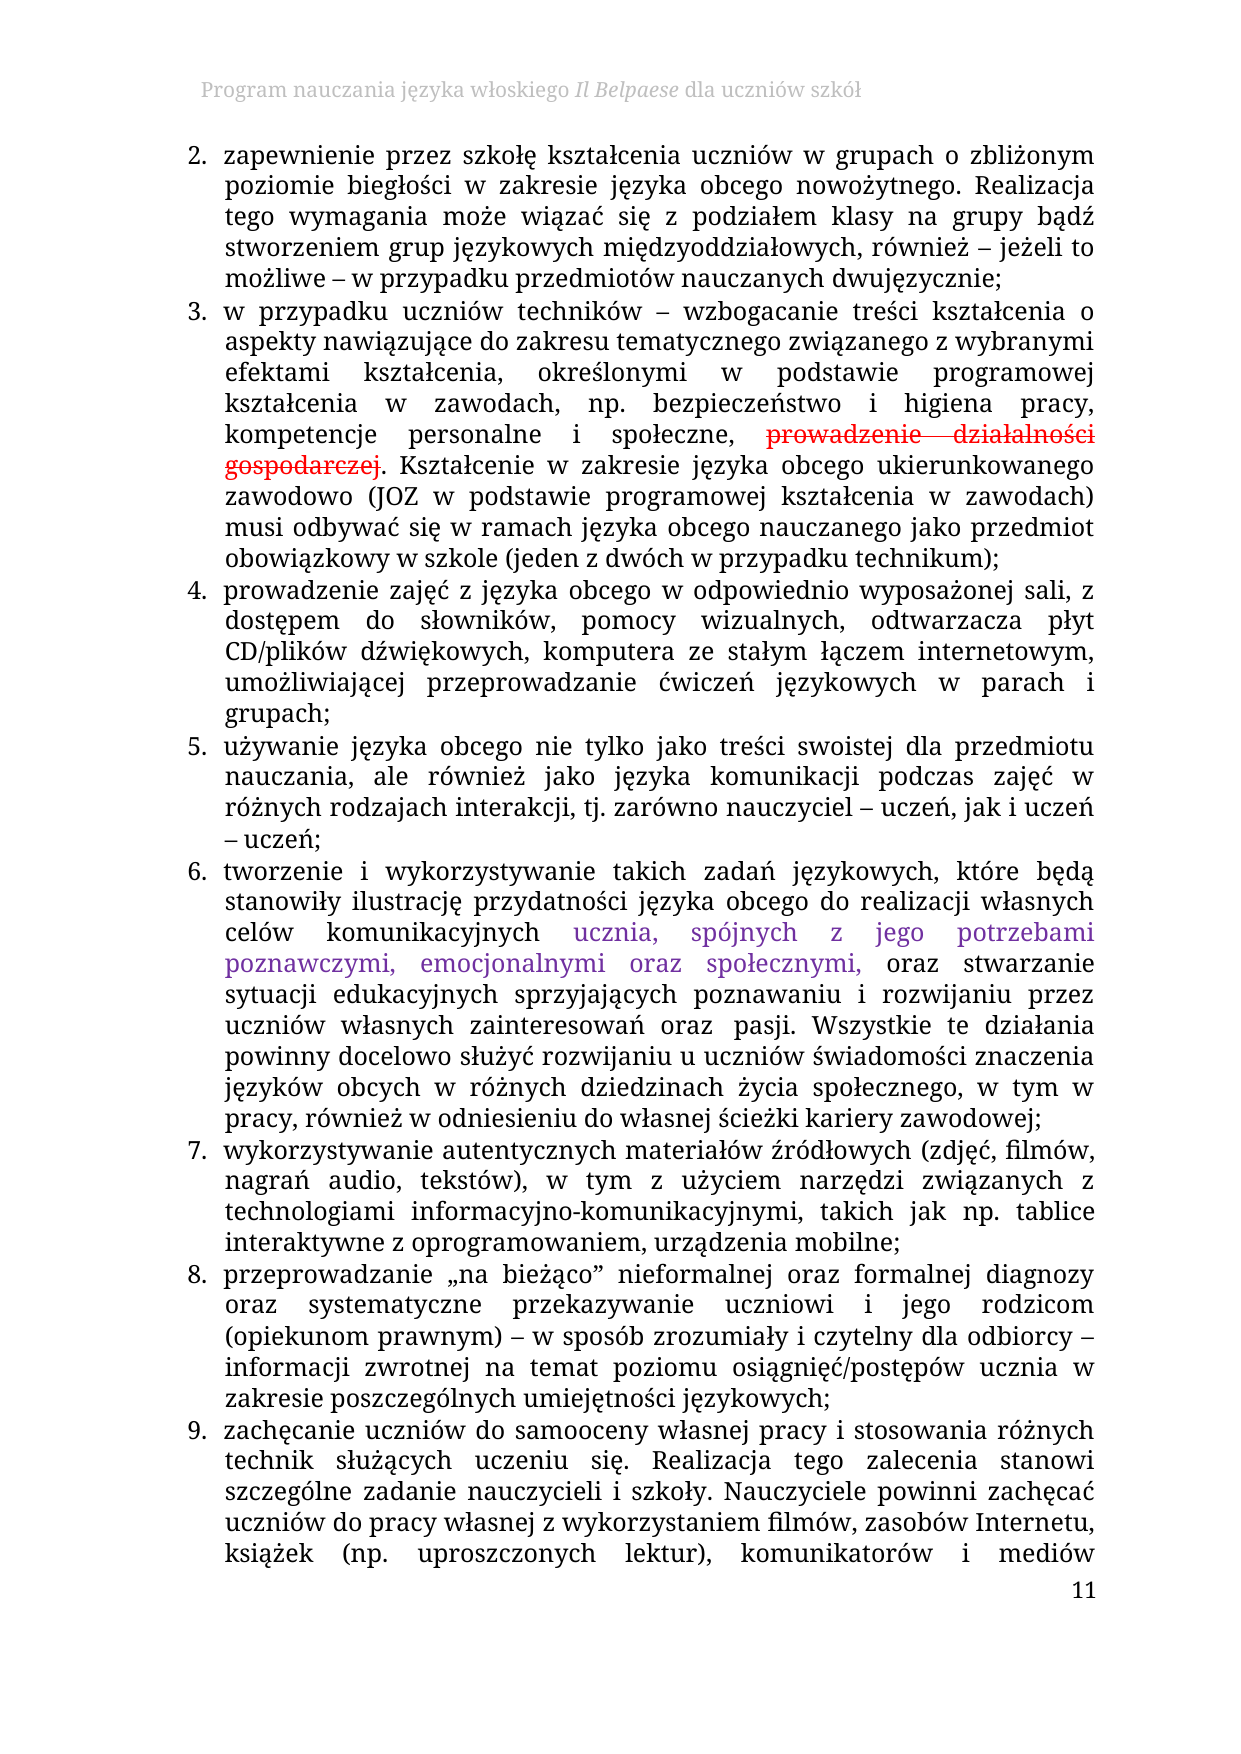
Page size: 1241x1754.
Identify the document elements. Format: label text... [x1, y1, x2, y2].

list zapewnienie przez szkołę kształcenia uczniów w grupach o zbliżonym poziomie biegłości w zakresie języka obcego nowożytnego. Realizacja tego wymagania może wiązać się z podziałem klasy na grupy bądź stworzeniem grup językowych międzyoddziałowych, również – jeżeli to możliwe – w przypadku przedmiotów nauczanych dwujęzycznie; [187, 139, 1095, 295]
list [187, 1415, 1095, 1570]
list prowadzenie zajęć z języka obcego w odpowiednio wyposażonej sali, z dostępem do słowników, pomocy wizualnych, odtwarzacza płyt CD/plików dźwiękowych, komputera ze stałym łączem internetowym, umożliwiającej przeprowadzanie ćwiczeń językowych w parach i grupach; [187, 575, 1095, 730]
list używanie języka obcego nie tylko jako treści swoistej dla przedmiotu nauczania, ale również jako języka komunikacji podczas zajęć w różnych rodzajach interakcji, tj. zarówno nauczyciel – uczeń, jak i uczeń – uczeń; [187, 730, 1095, 855]
list wykorzystywanie autentycznych materiałów źródłowych (zdjęć, filmów, nagrań audio, tekstów), w tym z użyciem narzędzi związanych z technologiami informacyjno-komunikacyjnymi, takich jak np. tablice interaktywne z oprogramowaniem, urządzenia mobilne; [187, 1135, 1095, 1259]
list tworzenie i wykorzystywanie takich zadań językowych, które będą stanowiły ilustrację przydatności języka obcego do realizacji własnych celów komunikacyjnych ucznia, spójnych z jego potrzebami poznawczymi, emocjonalnymi oraz społecznymi, oraz stwarzanie sytuacji edukacyjnych sprzyjających poznawaniu i rozwijaniu przez uczniów własnych zainteresowań oraz pasji. Wszystkie te działania powinny docelowo służyć rozwijaniu u uczniów świadomości znaczenia języków obcych w różnych dziedzinach życia społecznego, w tym w pracy, również w odniesieniu do własnej ścieżki kariery zawodowej; [187, 855, 1095, 1135]
list przeprowadzanie „na bieżąco” nieformalnej oraz formalnej diagnozy oraz systematyczne przekazywanie uczniowi i jego rodzicom (opiekunom prawnym) – w sposób zrozumiały i czytelny dla odbiorcy – informacji zwrotnej na temat poziomu osiągnięć/postępów ucznia w zakresie poszczególnych umiejętności językowych; [187, 1259, 1095, 1414]
list w przypadku uczniów techników – wzbogacanie treści kształcenia o aspekty nawiązujące do zakresu tematycznego związanego z wybranymi efektami kształcenia, określonymi w podstawie programowej kształcenia w zawodach, np. bezpieczeństwo i higiena pracy, kompetencje personalne i społeczne, prowadzenie działalności gospodarczej. Kształcenie w zakresie języka obcego ukierunkowanego zawodowo (JOZ w podstawie programowej kształcenia w zawodach) musi odbywać się w ramach języka obcego nauczanego jako przedmiot obowiązkowy w szkole (jeden z dwóch w przypadku technikum); [187, 295, 1095, 574]
